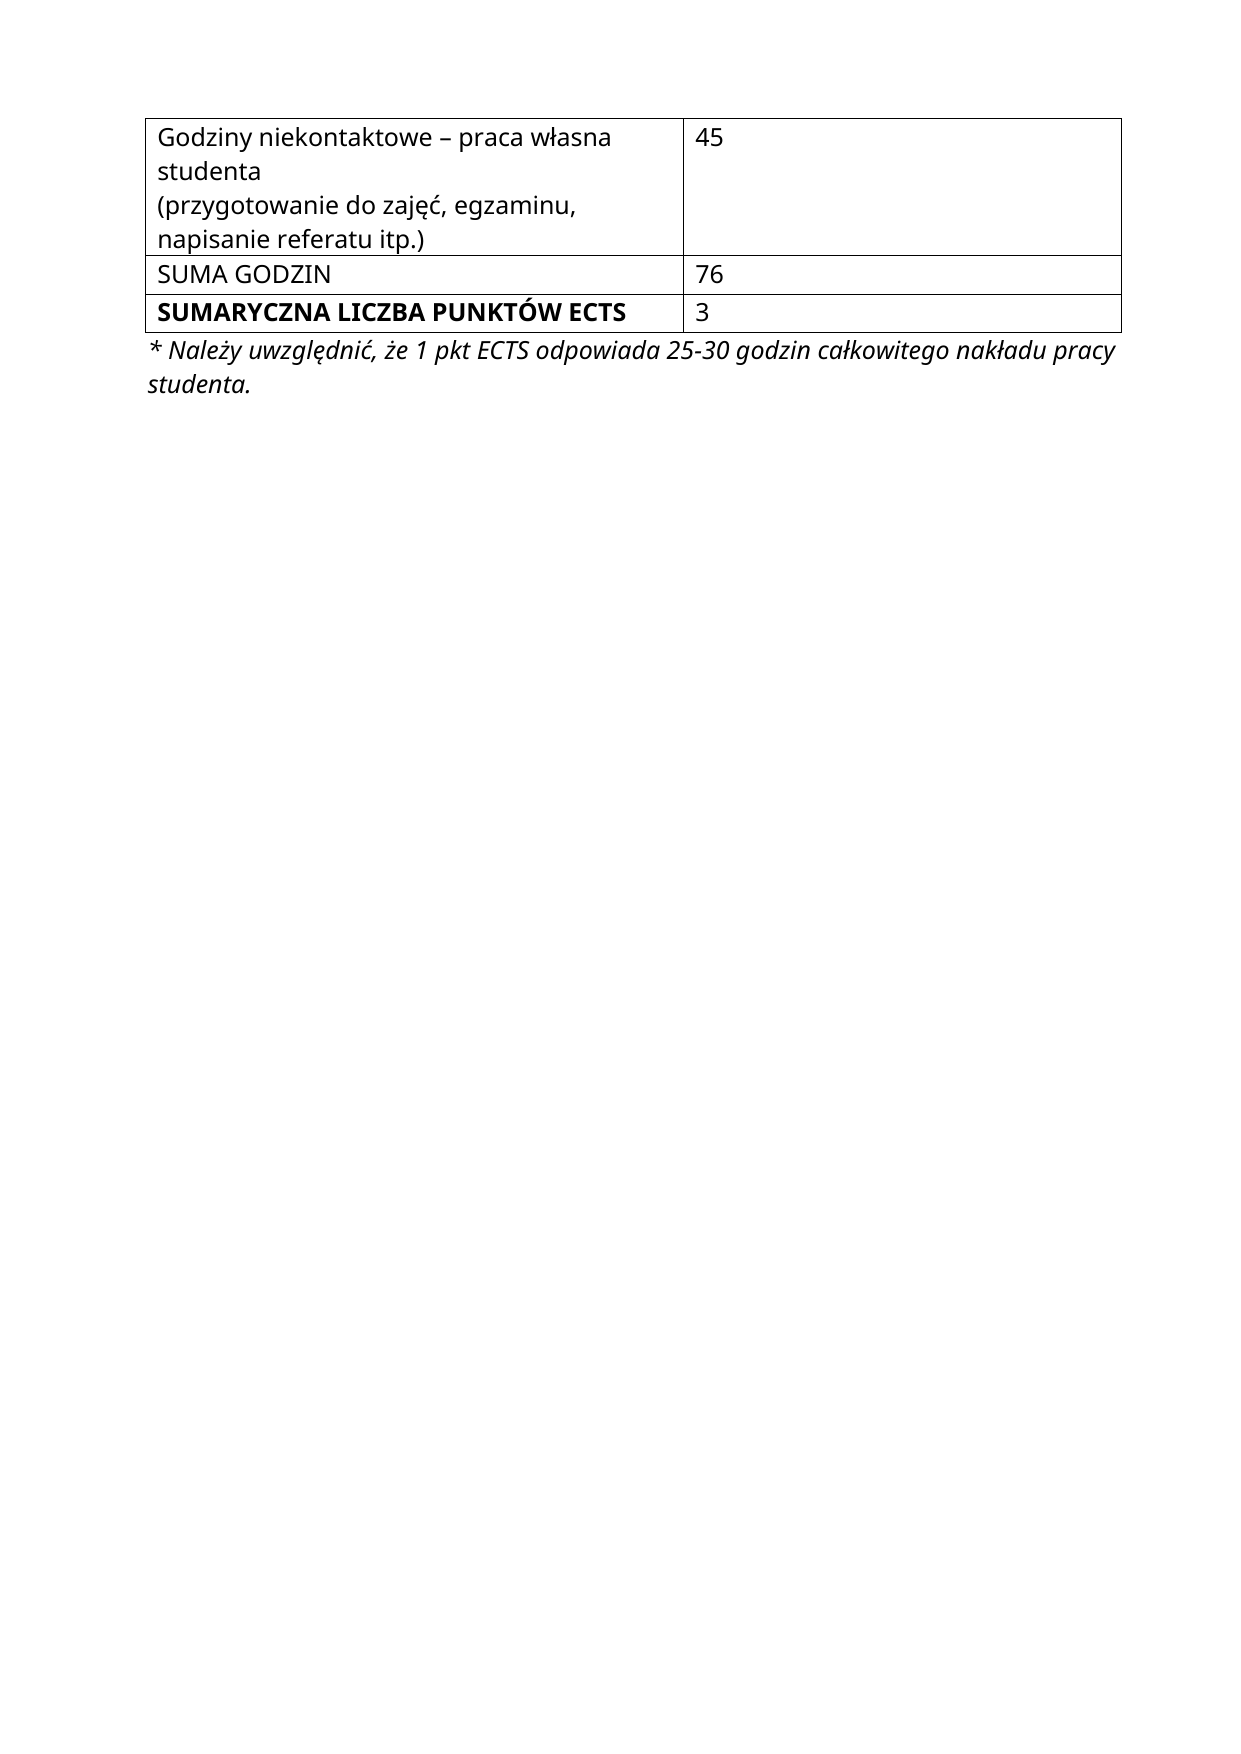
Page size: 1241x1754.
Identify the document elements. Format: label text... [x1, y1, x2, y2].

table_cell SUMA GODZIN [146, 256, 683, 293]
table_cell 45 [684, 119, 1121, 255]
table_cell Godziny niekontaktowe – praca własna studenta (przygotowanie do zajęć, egzaminu, napisanie referatu itp.) [146, 119, 683, 255]
table_cell SUMARYCZNA LICZBA PUNKTÓW ECTS [146, 295, 683, 332]
table_cell 76 [684, 256, 1121, 293]
table_cell 3 [684, 295, 1121, 332]
text * Należy uwzględnić, że 1 pkt ECTS odpowiada 25-30 godzin całkowitego nakładu pracy studenta. [148, 333, 1122, 401]
